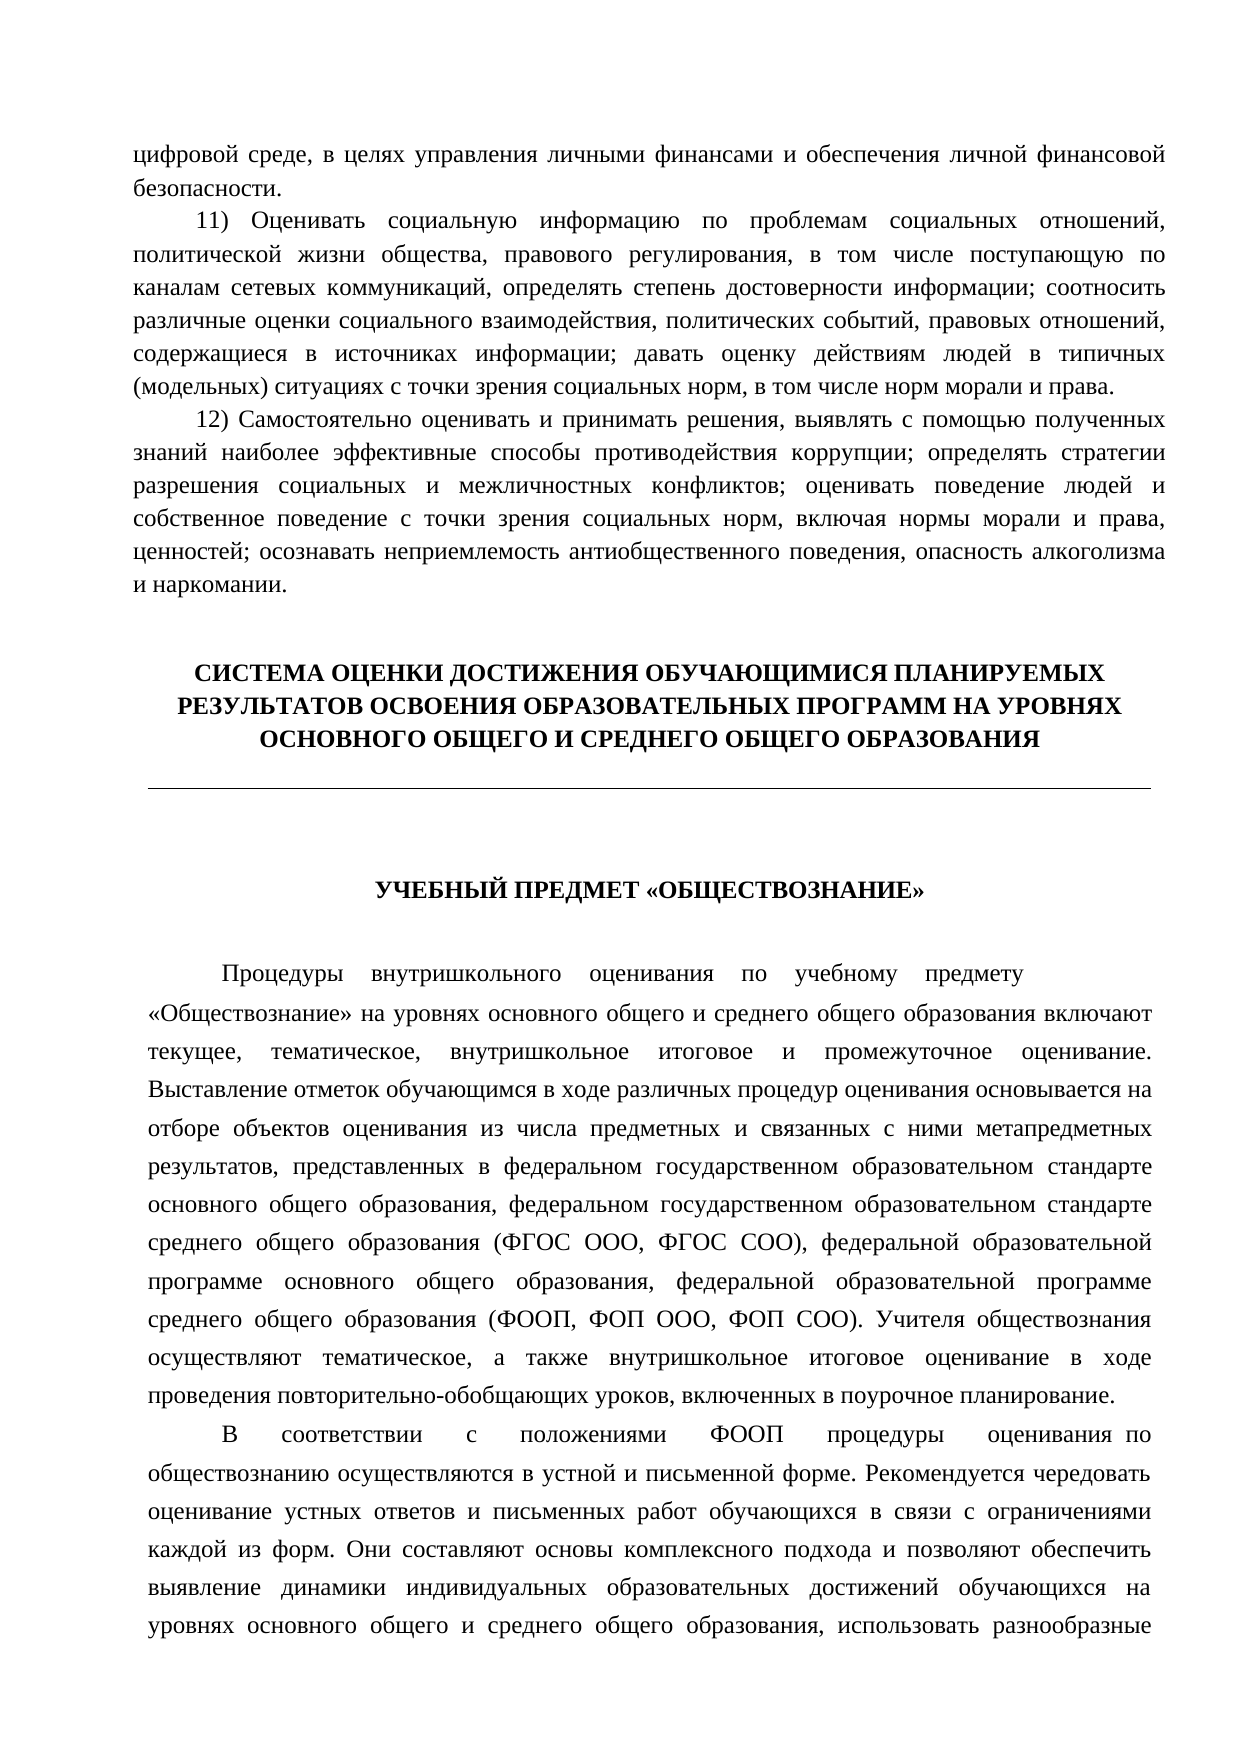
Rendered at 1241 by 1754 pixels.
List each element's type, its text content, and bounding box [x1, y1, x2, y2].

text 11) Оценивать социальную информацию по проблемам социальных отношений, политической жизни общества, правового регулирования, в том числе поступающую по каналам сетевых коммуникаций, определять степень достоверности информации; соотносить различные оценки социального взаимодействия, политических событий, правовых отношений, содержащиеся в источниках информации; давать оценку действиям людей в типичных (модельных) ситуациях с точки зрения социальных норм, в том числе норм морали и права. [133, 206, 1166, 399]
text УЧЕБНЫЙ ПРЕДМЕТ «ОБЩЕСТВОЗНАНИЕ» [133, 875, 1166, 904]
text «Обществознание» на уровнях основного общего и среднего общего образования включают текущее, тематическое, внутришкольное итоговое и промежуточное оценивание. Выставление отметок обучающимся в ходе различных процедур оценивания основывается на отборе объектов оценивания из числа предметных и связанных с ними метапредметных результатов, представленных в федеральном государственном образовательном стандарте основного общего образования, федеральном государственном образовательном стандарте среднего общего образования (ФГОС ООО, ФГОС СОО), федеральной образовательной программе основного общего образования, федеральной образовательной программе среднего общего образования (ФООП, ФОП ООО, ФОП СОО). Учителя обществознания осуществляют тематическое, а также внутришкольное итоговое оценивание в ходе проведения повторительно-обобщающих уроков, включенных в поурочное планирование. [148, 998, 1153, 1409]
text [133, 139, 1166, 201]
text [148, 1419, 1152, 1639]
text Процедуры внутришкольного оценивания по учебному предмету [221, 958, 1166, 987]
text СИСТЕМА ОЦЕНКИ ДОСТИЖЕНИЯ ОБУЧАЮЩИМИСЯ ПЛАНИРУЕМЫХ РЕЗУЛЬТАТОВ ОСВОЕНИЯ ОБРАЗОВАТЕЛЬНЫХ ПРОГРАММ НА УРОВНЯХ ОСНОВНОГО ОБЩЕГО И СРЕДНЕГО ОБЩЕГО ОБРАЗОВАНИЯ [133, 658, 1166, 752]
text 12) Самостоятельно оценивать и принимать решения, выявлять с помощью полученных знаний наиболее эффективные способы противодействия коррупции; определять стратегии разрешения социальных и межличностных конфликтов; оценивать поведение людей и собственное поведение с точки зрения социальных норм, включая нормы морали и права, ценностей; осознавать неприемлемость антиобщественного поведения, опасность алкоголизма и наркомании. [133, 404, 1166, 598]
